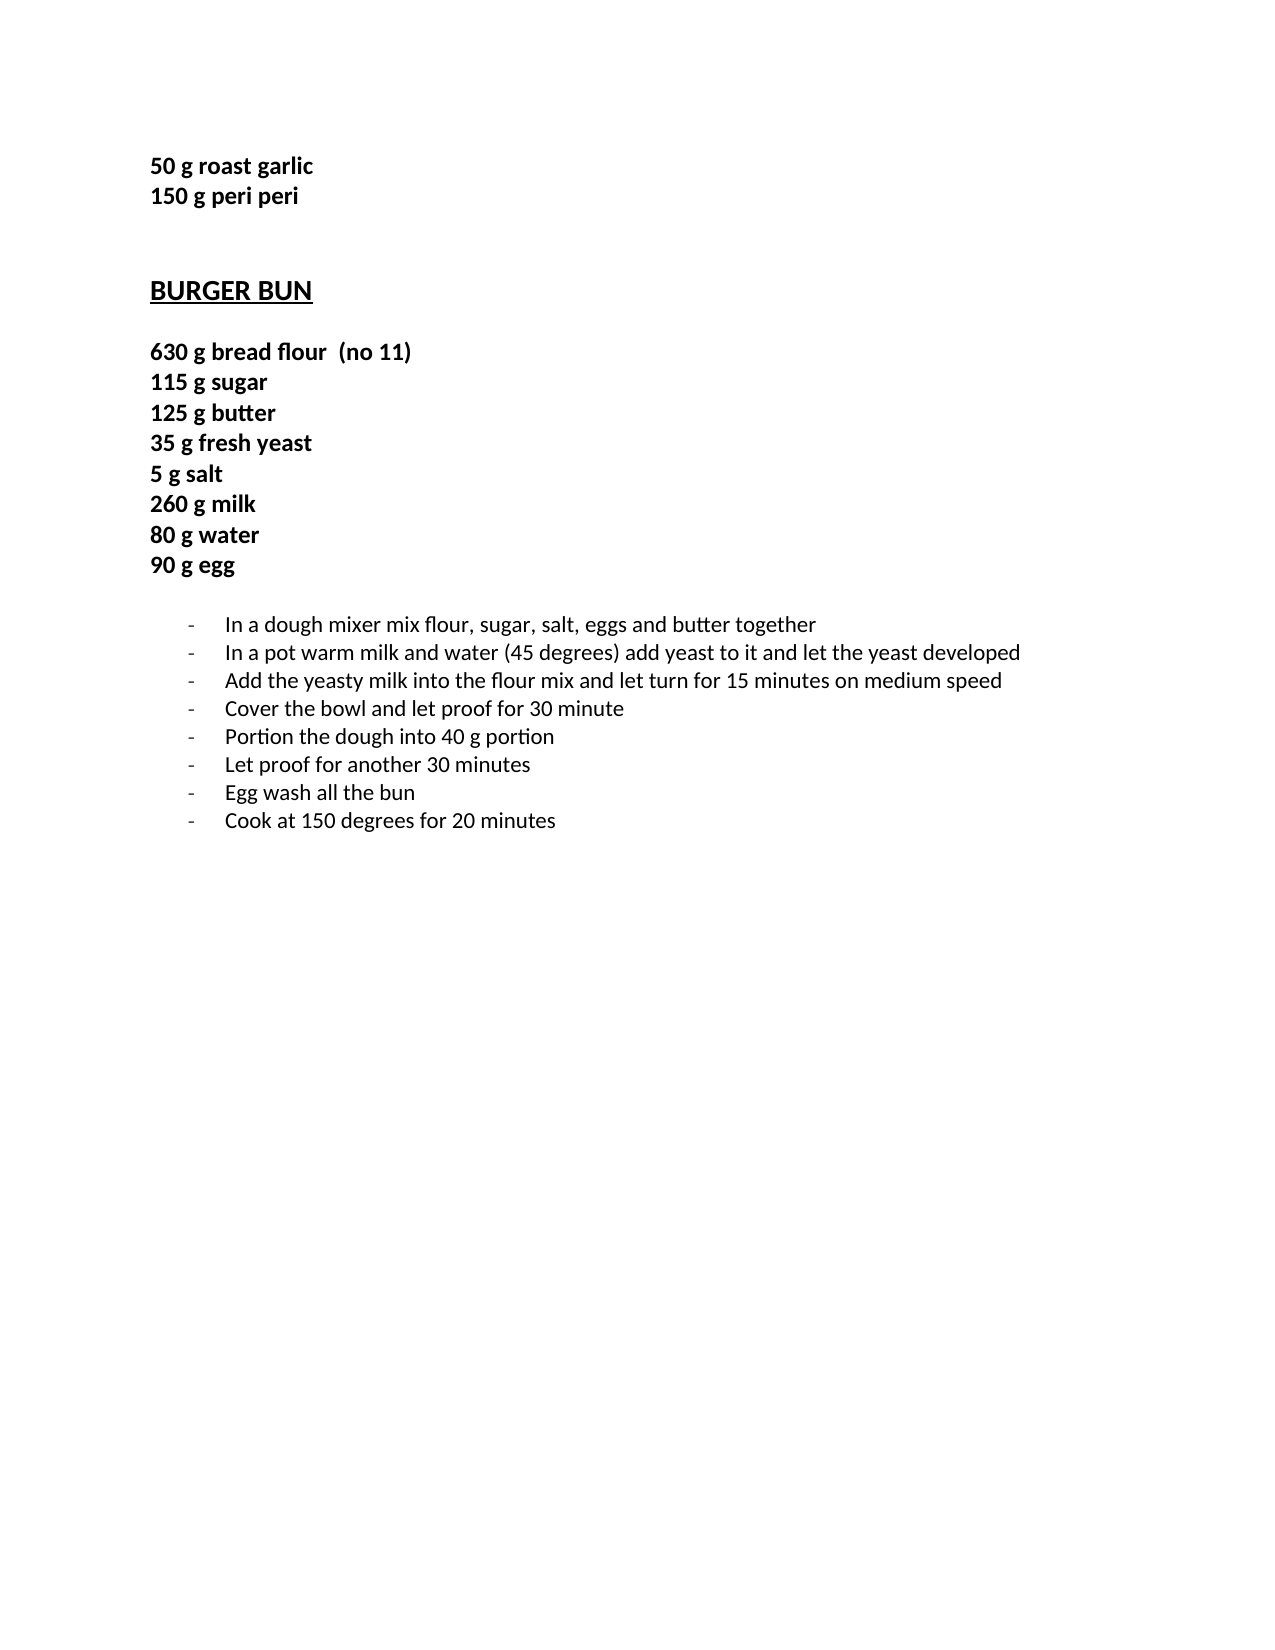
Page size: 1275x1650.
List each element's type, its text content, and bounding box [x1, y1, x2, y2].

text 50 g roast garlic [150, 150, 1125, 181]
text 35 g fresh yeast [150, 427, 1125, 458]
list Egg wash all the bun [187, 778, 1125, 807]
text 150 g peri peri [150, 181, 1125, 211]
list Cover the bowl and let proof for 30 minute [187, 694, 1125, 722]
list In a pot warm milk and water (45 degrees) add yeast to it and let the yeast developed [187, 638, 1125, 666]
list Let proof for another 30 minutes [187, 751, 1125, 778]
text 125 g butter [150, 397, 1125, 427]
text 115 g sugar [150, 366, 1125, 397]
list Portion the dough into 40 g portion [187, 722, 1125, 751]
text 5 g salt [150, 458, 1125, 488]
text 80 g water [150, 519, 1125, 549]
list In a dough mixer mix flour, sugar, salt, eggs and butter together [187, 610, 1125, 638]
list Add the yeasty milk into the flour mix and let turn for 15 minutes on medium speed [187, 666, 1125, 694]
text 260 g milk [150, 488, 1125, 519]
text BURGER BUN [150, 272, 1125, 308]
text 90 g egg [150, 549, 1125, 580]
list Cook at 150 degrees for 20 minutes [187, 807, 1125, 834]
text 630 g bread flour (no 11) [150, 336, 1125, 366]
